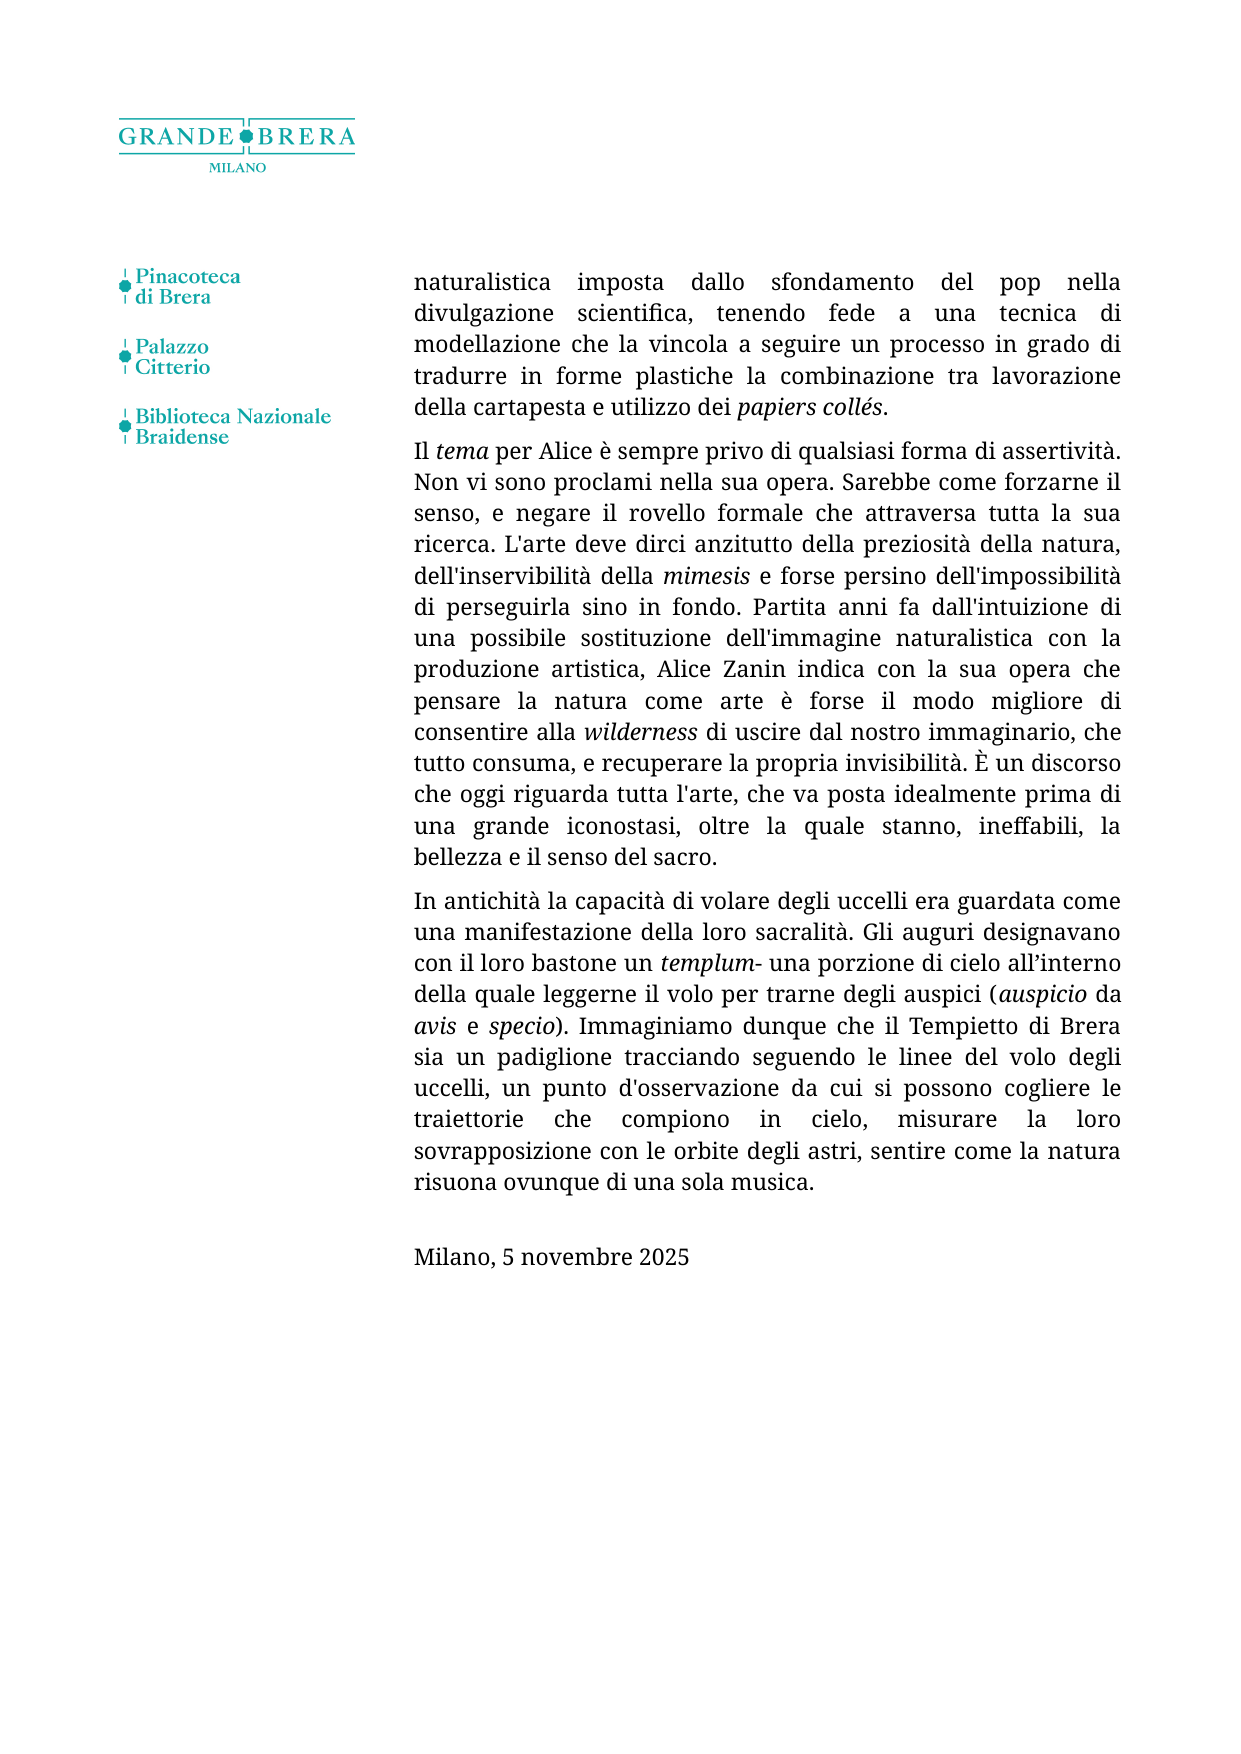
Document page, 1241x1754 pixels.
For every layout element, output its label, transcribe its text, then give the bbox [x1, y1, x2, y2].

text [413, 266, 1122, 422]
text Il tema per Alice è sempre privo di qualsiasi forma di assertività. Non vi sono proclami nella sua opera. Sarebbe come forzarne il senso, e negare il rovello formale che attraversa tutta la sua ricerca. L'arte deve dirci anzitutto della preziosità della natura, dell'inservibilità della mimesis e forse persino dell'impossibilità di perseguirla sino in fondo. Partita anni fa dall'intuizione di una possibile sostituzione dell'immagine naturalistica con la produzione artistica, Alice Zanin indica con la sua opera che pensare la natura come arte è forse il modo migliore di consentire alla wilderness di uscire dal nostro immaginario, che tutto consuma, e recuperare la propria invisibilità. È un discorso che oggi riguarda tutta l'arte, che va posta idealmente prima di una grande iconostasi, oltre la quale stanno, ineffabili, la bellezza e il senso del sacro. [413, 434, 1122, 872]
text In antichità la capacità di volare degli uccelli era guardata come una manifestazione della loro sacralità. Gli auguri designavano con il loro bastone un templum- una porzione di cielo all’interno della quale leggerne il volo per trarne degli auspici (auspicio da avis e specio). Immaginiamo dunque che il Tempietto di Brera sia un padiglione tracciando seguendo le linee del volo degli uccelli, un punto d'osservazione da cui si possono cogliere le traiettorie che compiono in cielo, misurare la loro sovrapposizione con le orbite degli astri, sentire come la natura risuona ovunque di una sola musica. [413, 884, 1122, 1197]
picture [0, 0, 355, 444]
text Milano, 5 novembre 2025 [413, 1241, 1122, 1272]
